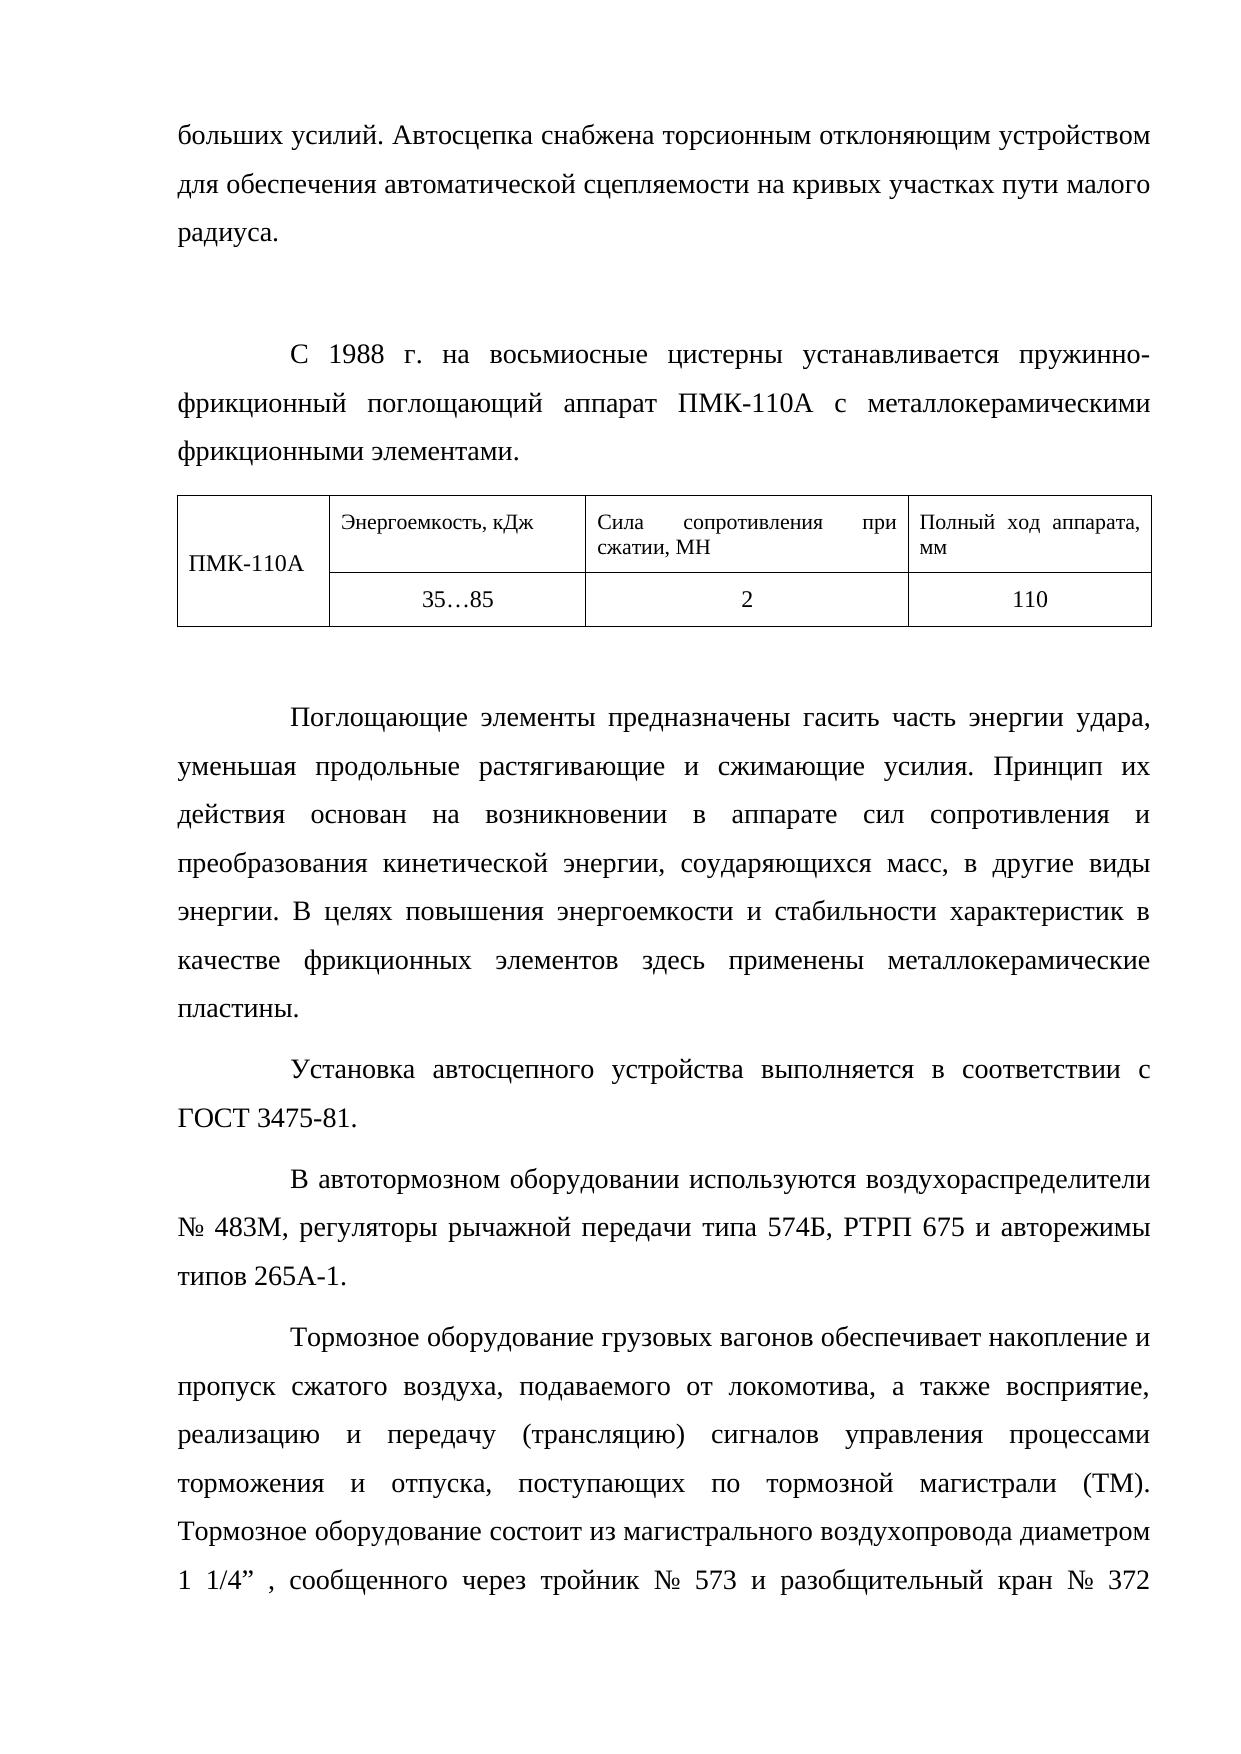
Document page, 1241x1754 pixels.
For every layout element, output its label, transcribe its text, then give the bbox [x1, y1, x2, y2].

table_cell 35…85 [330, 573, 585, 626]
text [177, 118, 1152, 248]
table_cell 110 [909, 573, 1151, 626]
table_cell 2 [586, 573, 908, 626]
text Поглощающие элементы предназначены гасить часть энергии удара, уменьшая продольные растягивающие и сжимающие усилия. Принцип их действия основан на возникновении в аппарате сил сопротивления и преобразования кинетической энергии, соударяющихся масс, в другие виды энергии. В целях повышения энергоемкости и стабильности характеристик в качестве фрикционных элементов здесь применены металлокерамические пластины. [177, 700, 1152, 1024]
text Установка автосцепного устройства выполняется в соответствии с ГОСТ 3475-81. [177, 1052, 1152, 1133]
table_header Сила сопротивления при сжатии, МН [586, 496, 908, 572]
text В автотормозном оборудовании используются воздухораспределители № 483М, регуляторы рычажной передачи типа 574Б, РТРП 675 и авторежимы типов 265А-1. [177, 1162, 1152, 1291]
table_header Энергоемкость, кДж [330, 496, 585, 572]
table_header Полный ход аппарата, мм [909, 496, 1151, 572]
table_header ПМК-110А [178, 496, 329, 626]
text С 1988 г. на восьмиосные цистерны устанавливается пружинно-фрикционный поглощающий аппарат ПМК-110А с металлокерамическими фрикционными элементами. [177, 337, 1152, 467]
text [177, 1320, 1152, 1595]
